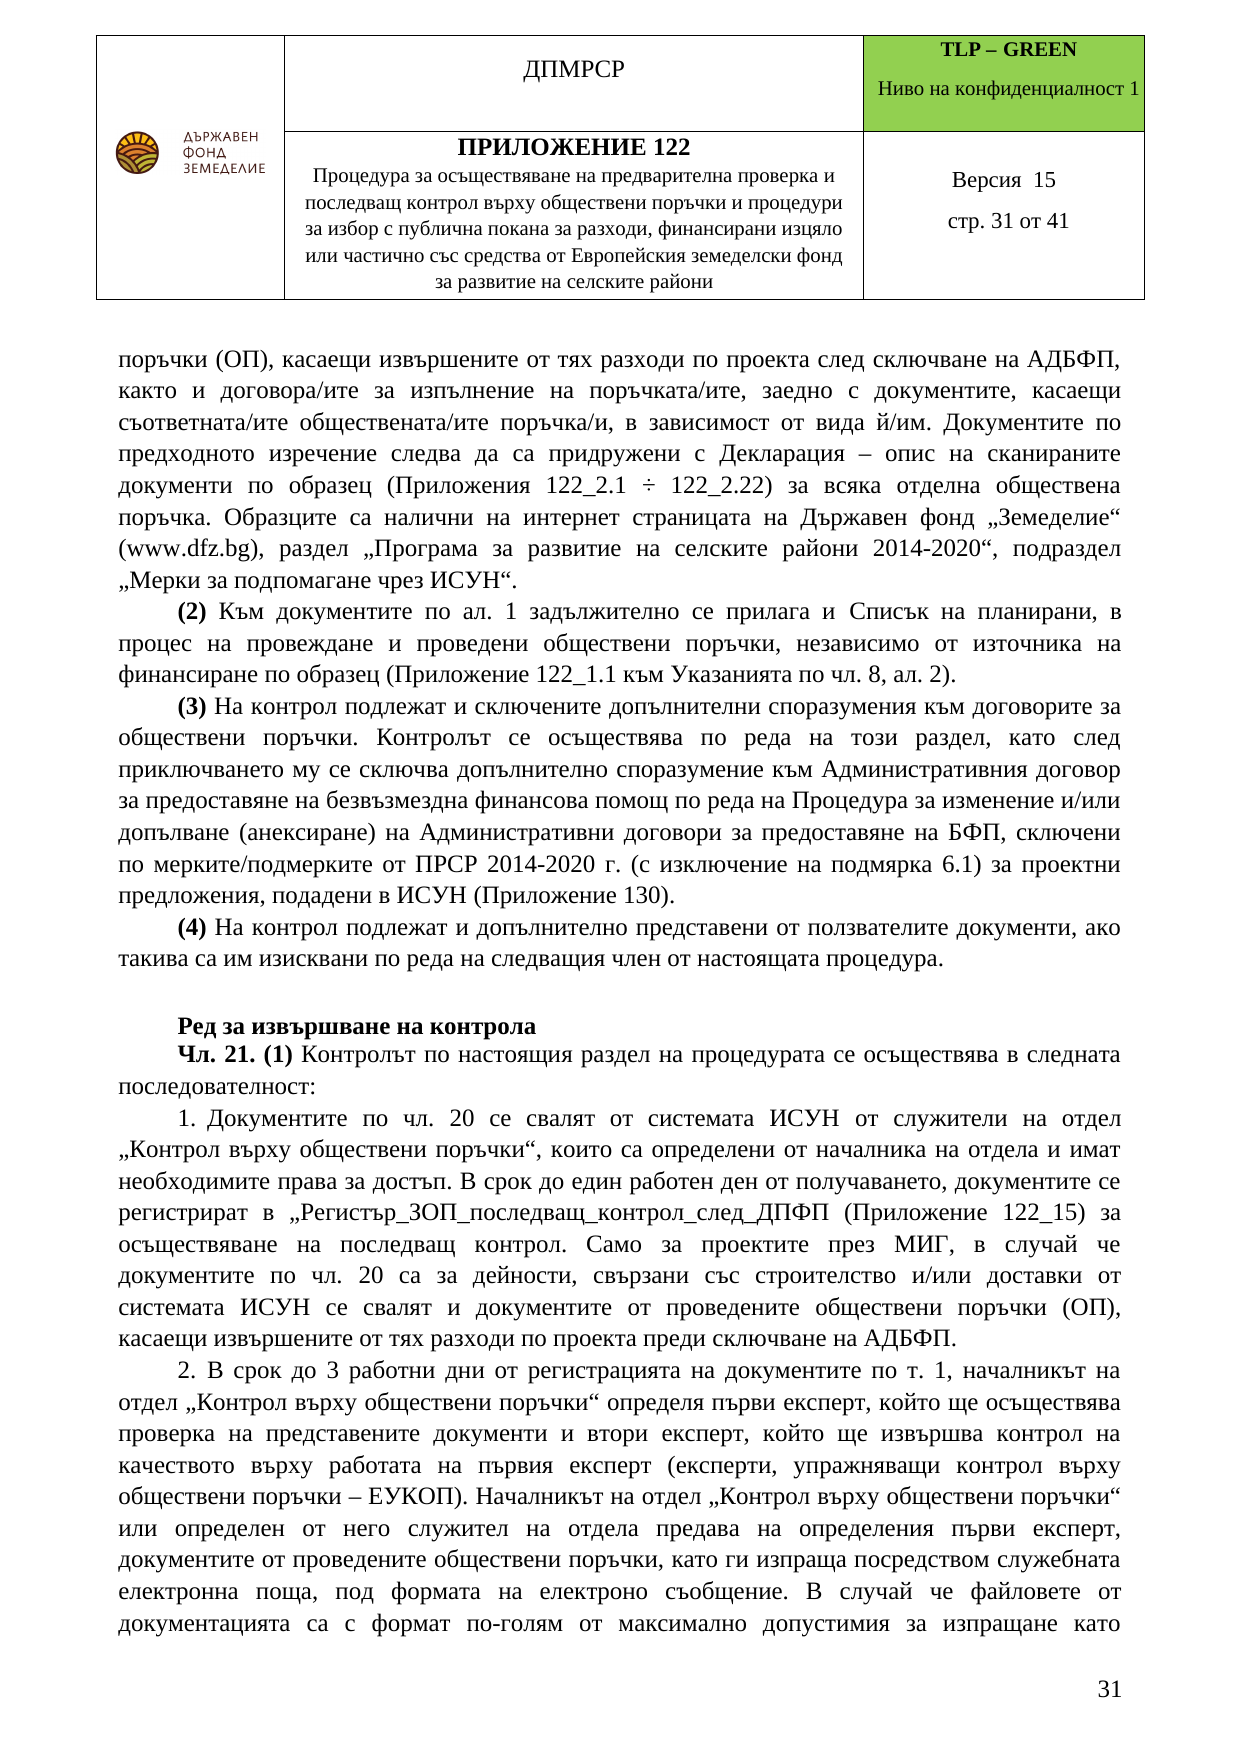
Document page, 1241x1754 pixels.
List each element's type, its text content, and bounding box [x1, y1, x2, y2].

text Чл. 21. (1) Контролът по настоящия раздел на процедурата се осъществява в следната последователност: [118, 1039, 1122, 1100]
subtitle Ред за извършване на контрола [118, 1011, 1122, 1039]
list Документите по чл. 20 се свалят от системата ИСУН от служители на отдел „Контрол върху обществени поръчки“, които са определени от началника на отдела и имат необходимите права за достъп. В срок до един работен ден от получаването, документите се регистрират в „Регистър_ЗОП_последващ_контрол_след_ДПФП (Приложение 122_15) за осъществяване на последващ контрол. Само за проектите през МИГ, в случай че документите по чл. 20 са за дейности, свързани със строителство и/или доставки от системата ИСУН се свалят и документите от проведените обществени поръчки (ОП), касаещи извършените от тях разходи по проекта преди сключване на АДБФП. [118, 1103, 1122, 1352]
text (2) Към документите по ал. 1 задължително се прилага и Списък на планирани, в процес на провеждане и проведени обществени поръчки, независимо от източника на финансиране по образец (Приложение 122_1.1 към Указанията по чл. 8, ал. 2). [118, 596, 1122, 688]
picture [114, 129, 267, 175]
text (4) На контрол подлежат и допълнително представени от ползвателите документи, ако такива са им изисквани по реда на следващия член от настоящата процедура. [118, 912, 1122, 972]
text (3) На контрол подлежат и сключените допълнителни споразумения към договорите за обществени поръчки. Контролът се осъществява по реда на този раздел, като след приключването му се сключва допълнително споразумение към Административния договор за предоставяне на безвъзмездна финансова помощ по реда на Процедура за изменение и/или допълване (анексиране) на Административни договори за предоставяне на БФП, сключени по мерките/подмерките от ПРСР 2014-2020 г. (с изключение на подмярка 6.1) за проектни предложения, подадени в ИСУН (Приложение 130). [118, 691, 1122, 909]
